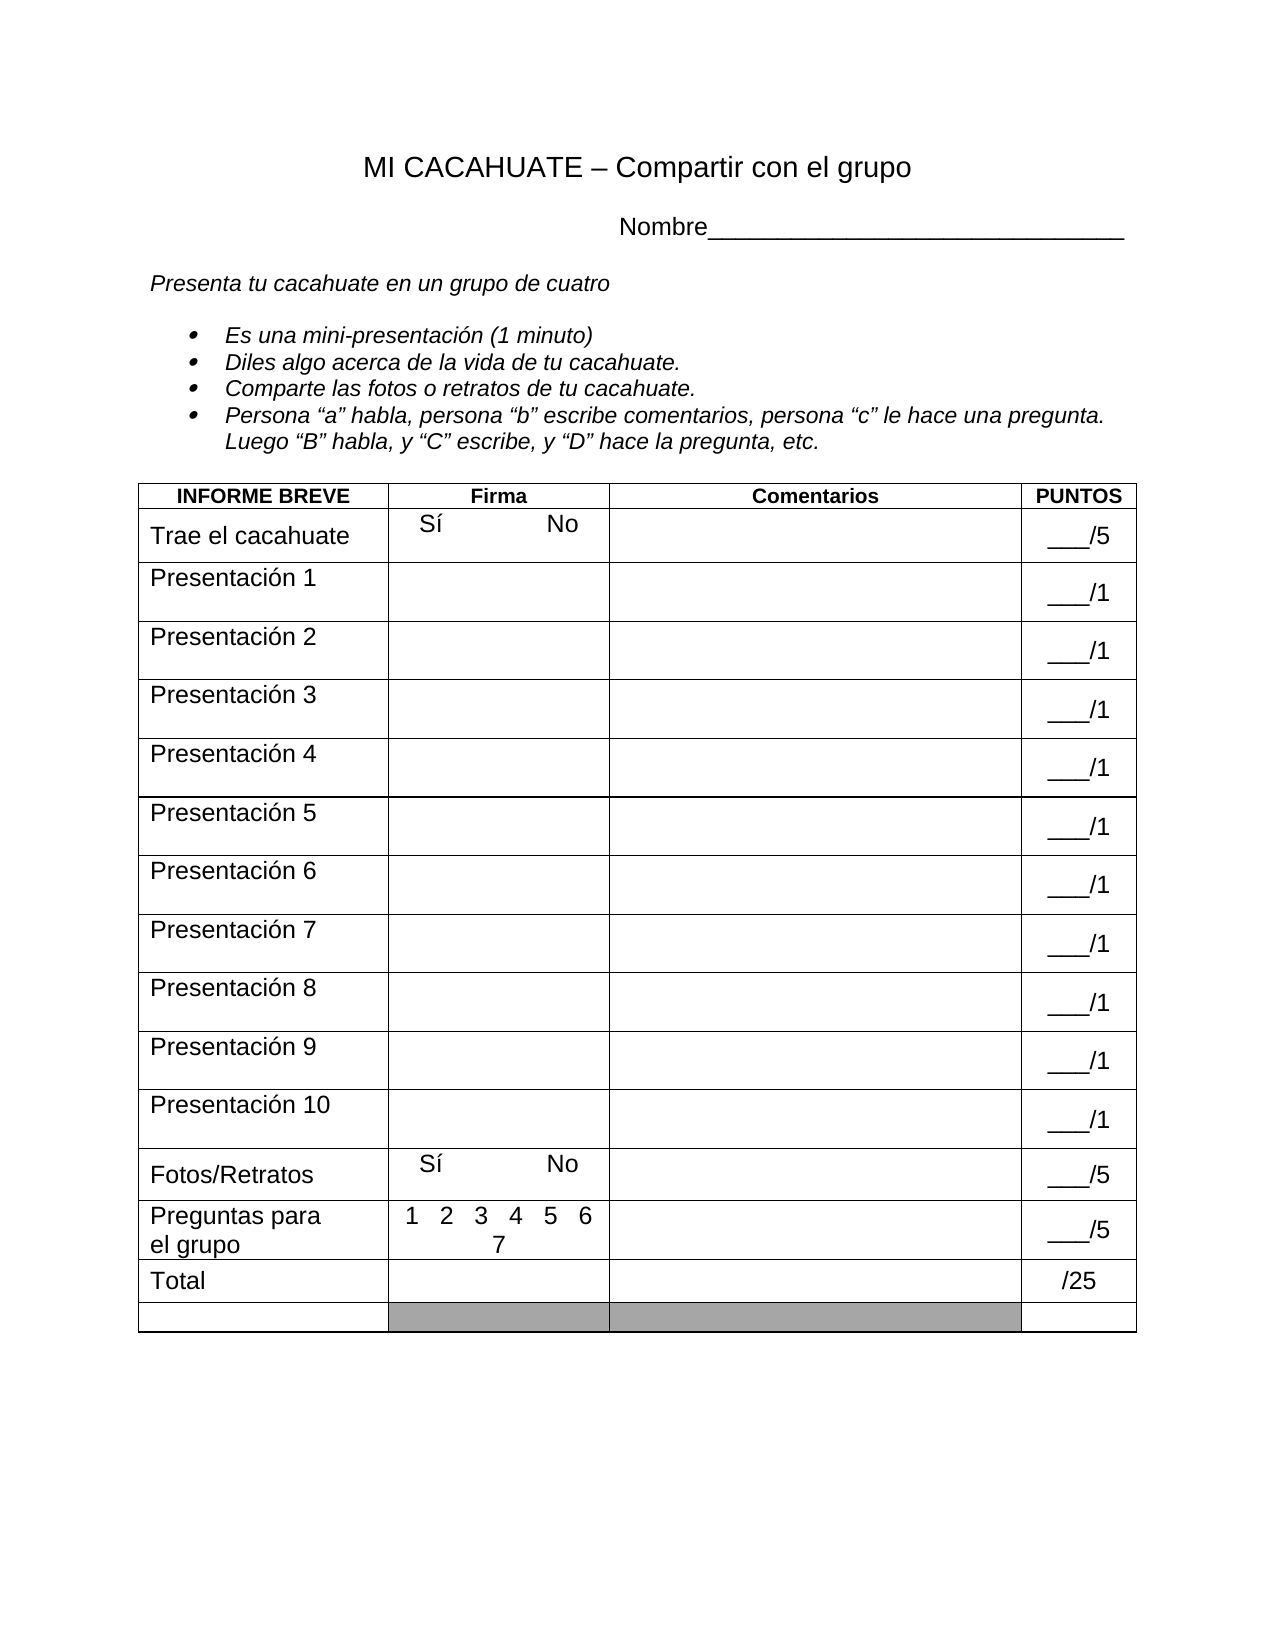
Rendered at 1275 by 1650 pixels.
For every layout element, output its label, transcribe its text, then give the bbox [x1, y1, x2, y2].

table_cell [610, 509, 1021, 562]
table_cell ___/1 [1022, 856, 1136, 913]
table_cell [610, 1201, 1021, 1259]
table_cell ___/1 [1022, 973, 1136, 1031]
table_cell [389, 1303, 609, 1331]
table_cell Trae el cacahuate [139, 509, 388, 562]
text Presenta tu cacahuate en un grupo de cuatro [150, 270, 1125, 296]
list Diles algo acerca de la vida de tu cacahuate. [187, 349, 1125, 375]
table_cell ___/1 [1022, 915, 1136, 972]
table_cell Preguntas para el grupo [139, 1201, 388, 1259]
table_cell ___/1 [1022, 563, 1136, 621]
table_header INFORME BREVE [139, 484, 388, 508]
table_cell Total [139, 1260, 388, 1302]
table_cell ___/1 [1022, 739, 1136, 796]
table_cell Presentación 7 [139, 915, 388, 972]
list Es una mini-presentación (1 minuto) [187, 322, 1125, 349]
table_cell Presentación 9 [139, 1032, 388, 1089]
table_cell [389, 1090, 609, 1148]
table_header Firma [389, 484, 609, 508]
table_cell [389, 1032, 609, 1089]
table_header Comentarios [610, 484, 1021, 508]
text MI CACAHUATE – Compartir con el grupo [150, 150, 1125, 183]
table_cell ___/5 [1022, 1201, 1136, 1259]
table_cell [610, 1090, 1021, 1148]
table_cell [389, 739, 609, 796]
table_cell [610, 856, 1021, 913]
table_cell Presentación 5 [139, 798, 388, 855]
table_cell [610, 1260, 1021, 1302]
table_cell ___/5 [1022, 509, 1136, 562]
table_cell /25 [1022, 1260, 1136, 1302]
table_cell [610, 798, 1021, 855]
table_cell [389, 973, 609, 1031]
table_cell Presentación 2 [139, 622, 388, 679]
table_cell ___/5 [1022, 1149, 1136, 1200]
table_cell [389, 563, 609, 621]
table_cell Presentación 3 [139, 680, 388, 738]
table_cell [389, 798, 609, 855]
text Nombre______________________________ [150, 212, 1125, 241]
table_cell ___/1 [1022, 1090, 1136, 1148]
table_cell [389, 1260, 609, 1302]
table_cell ___/1 [1022, 680, 1136, 738]
table_cell ___/1 [1022, 1032, 1136, 1089]
table_cell [389, 680, 609, 738]
table_cell ___/1 [1022, 622, 1136, 679]
table_cell [610, 739, 1021, 796]
list Comparte las fotos o retratos de tu cacahuate. [187, 375, 1125, 402]
table_cell Presentación 4 [139, 739, 388, 796]
table_cell [610, 563, 1021, 621]
table_cell [610, 1303, 1021, 1331]
table_cell [610, 680, 1021, 738]
table_cell Presentación 6 [139, 856, 388, 913]
table_cell Sí No [389, 509, 609, 562]
table_cell [139, 1303, 388, 1331]
table_cell [389, 915, 609, 972]
table_cell [610, 622, 1021, 679]
table_cell [610, 915, 1021, 972]
table_cell [1022, 1303, 1136, 1331]
table_cell [389, 622, 609, 679]
table_cell Presentación 10 [139, 1090, 388, 1148]
table_cell 1 2 3 4 5 6 7 [389, 1201, 609, 1259]
table_header PUNTOS [1022, 484, 1136, 508]
table_cell Fotos/Retratos [139, 1149, 388, 1200]
table_cell [610, 1032, 1021, 1089]
table_cell ___/1 [1022, 798, 1136, 855]
table_cell [610, 973, 1021, 1031]
table_cell Presentación 1 [139, 563, 388, 621]
table_cell [389, 856, 609, 913]
table_cell Presentación 8 [139, 973, 388, 1031]
table_cell Sí No [389, 1149, 609, 1200]
list Persona “a” habla, persona “b” escribe comentarios, persona “c” le hace una pregunta. Luego “B” habla, y “C” escribe, y “D” hace la pregunta, etc. [187, 402, 1125, 454]
table_cell [610, 1149, 1021, 1200]
